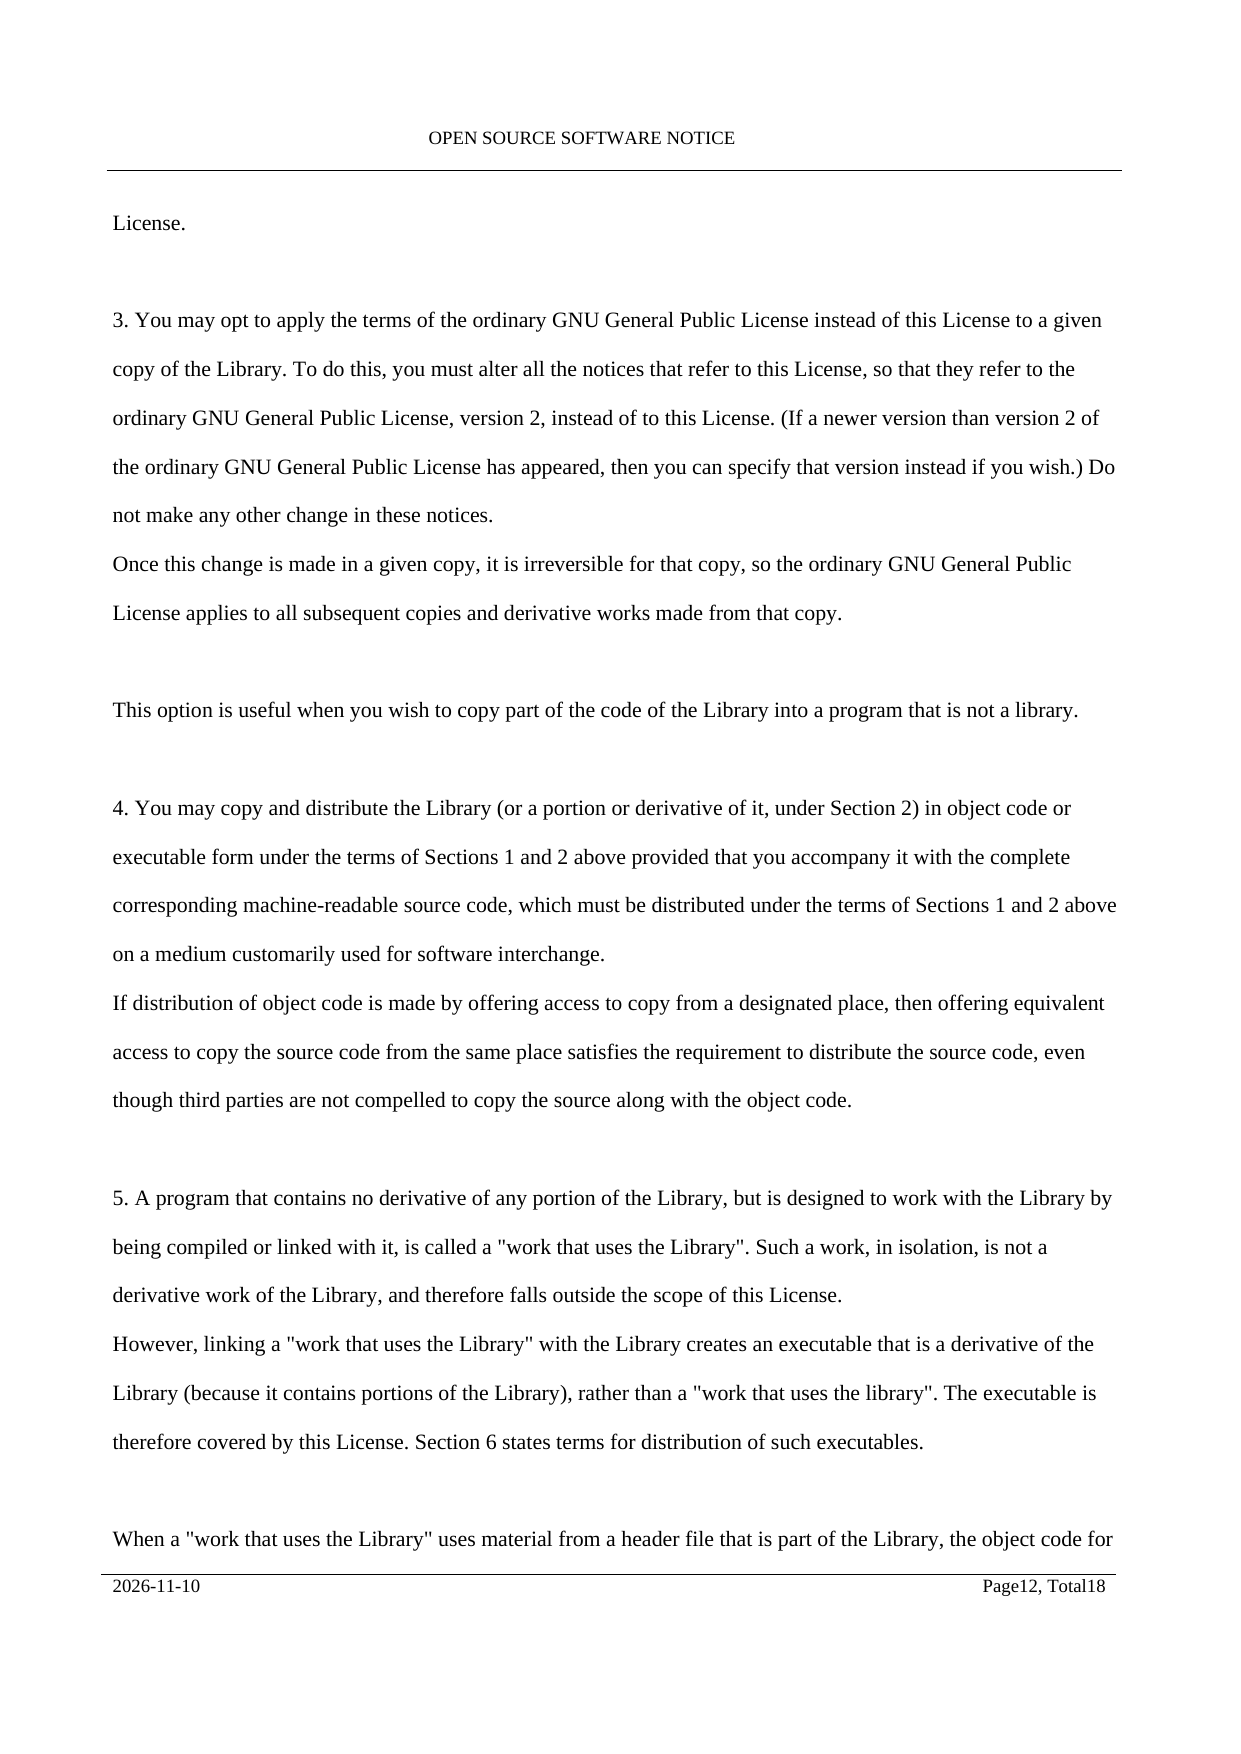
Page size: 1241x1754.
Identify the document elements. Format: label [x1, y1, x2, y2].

text [112, 206, 1128, 1555]
